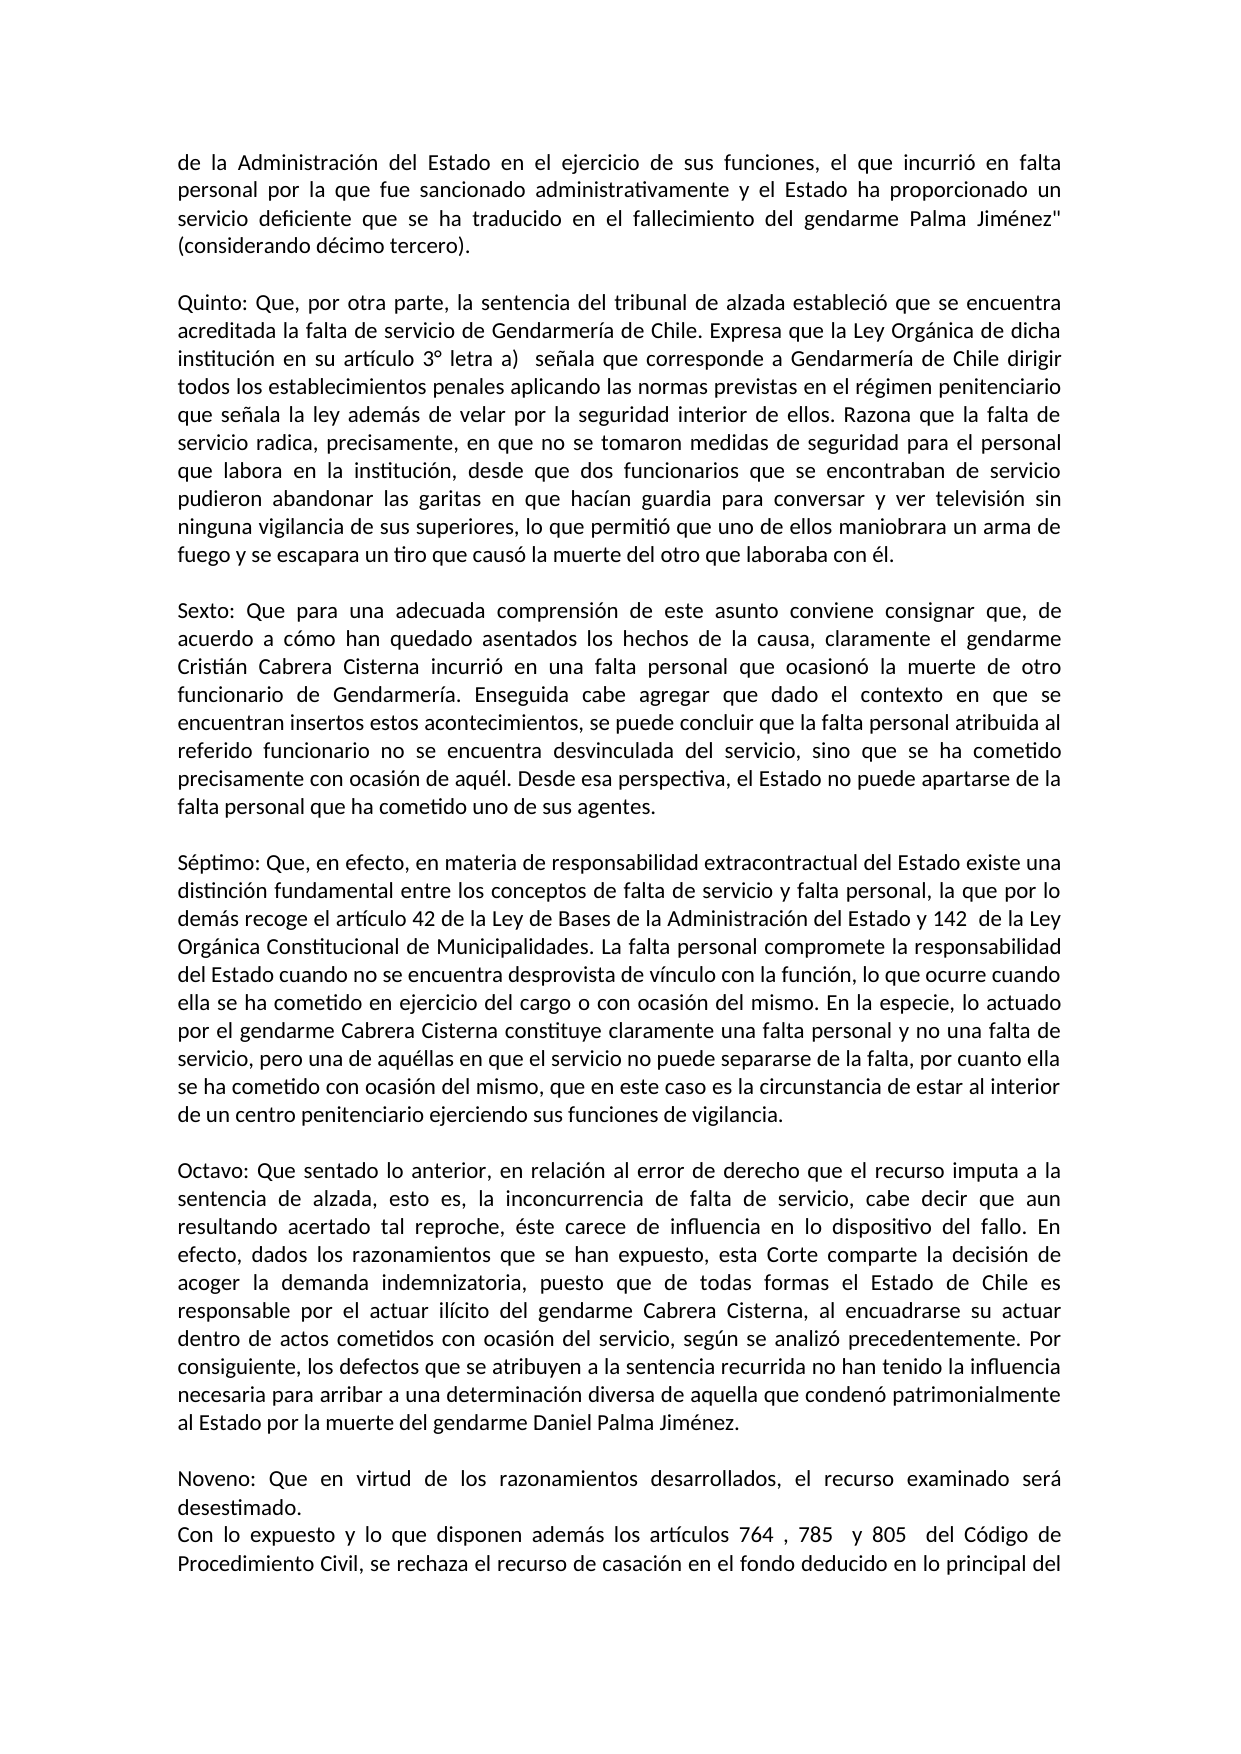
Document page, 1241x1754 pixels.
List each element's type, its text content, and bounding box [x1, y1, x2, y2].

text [177, 148, 1063, 260]
text Sexto: Que para una adecuada comprensión de este asunto conviene consignar que, de acuerdo a cómo han quedado asentados los hechos de la causa, claramente el gendarme Cristián Cabrera Cisterna incurrió en una falta personal que ocasionó la muerte de otro funcionario de Gendarmería. Enseguida cabe agregar que dado el contexto en que se encuentran insertos estos acontecimientos, se puede concluir que la falta personal atribuida al referido funcionario no se encuentra desvinculada del servicio, sino que se ha cometido precisamente con ocasión de aquél. Desde esa perspectiva, el Estado no puede apartarse de la falta personal que ha cometido uno de sus agentes. [177, 596, 1063, 820]
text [177, 1521, 1063, 1577]
text Noveno: Que en virtud de los razonamientos desarrollados, el recurso examinado será desestimado. [177, 1464, 1063, 1521]
text Quinto: Que, por otra parte, la sentencia del tribunal de alzada estableció que se encuentra acreditada la falta de servicio de Gendarmería de Chile. Expresa que la Ley Orgánica de dicha institución en su artículo 3° letra a) señala que corresponde a Gendarmería de Chile dirigir todos los establecimientos penales aplicando las normas previstas en el régimen penitenciario que señala la ley además de velar por la seguridad interior de ellos. Razona que la falta de servicio radica, precisamente, en que no se tomaron medidas de seguridad para el personal que labora en la institución, desde que dos funcionarios que se encontraban de servicio pudieron abandonar las garitas en que hacían guardia para conversar y ver televisión sin ninguna vigilancia de sus superiores, lo que permitió que uno de ellos maniobrara un arma de fuego y se escapara un tiro que causó la muerte del otro que laboraba con él. [177, 288, 1063, 568]
text Séptimo: Que, en efecto, en materia de responsabilidad extracontractual del Estado existe una distinción fundamental entre los conceptos de falta de servicio y falta personal, la que por lo demás recoge el artículo 42 de la Ley de Bases de la Administración del Estado y 142 de la Ley Orgánica Constitucional de Municipalidades. La falta personal compromete la responsabilidad del Estado cuando no se encuentra desprovista de vínculo con la función, lo que ocurre cuando ella se ha cometido en ejercicio del cargo o con ocasión del mismo. En la especie, lo actuado por el gendarme Cabrera Cisterna constituye claramente una falta personal y no una falta de servicio, pero una de aquéllas en que el servicio no puede separarse de la falta, por cuanto ella se ha cometido con ocasión del mismo, que en este caso es la circunstancia de estar al interior de un centro penitenciario ejerciendo sus funciones de vigilancia. [177, 848, 1063, 1128]
text Octavo: Que sentado lo anterior, en relación al error de derecho que el recurso imputa a la sentencia de alzada, esto es, la inconcurrencia de falta de servicio, cabe decir que aun resultando acertado tal reproche, éste carece de influencia en lo dispositivo del fallo. En efecto, dados los razonamientos que se han expuesto, esta Corte comparte la decisión de acoger la demanda indemnizatoria, puesto que de todas formas el Estado de Chile es responsable por el actuar ilícito del gendarme Cabrera Cisterna, al encuadrarse su actuar dentro de actos cometidos con ocasión del servicio, según se analizó precedentemente. Por consiguiente, los defectos que se atribuyen a la sentencia recurrida no han tenido la influencia necesaria para arribar a una determinación diversa de aquella que condenó patrimonialmente al Estado por la muerte del gendarme Daniel Palma Jiménez. [177, 1156, 1063, 1437]
